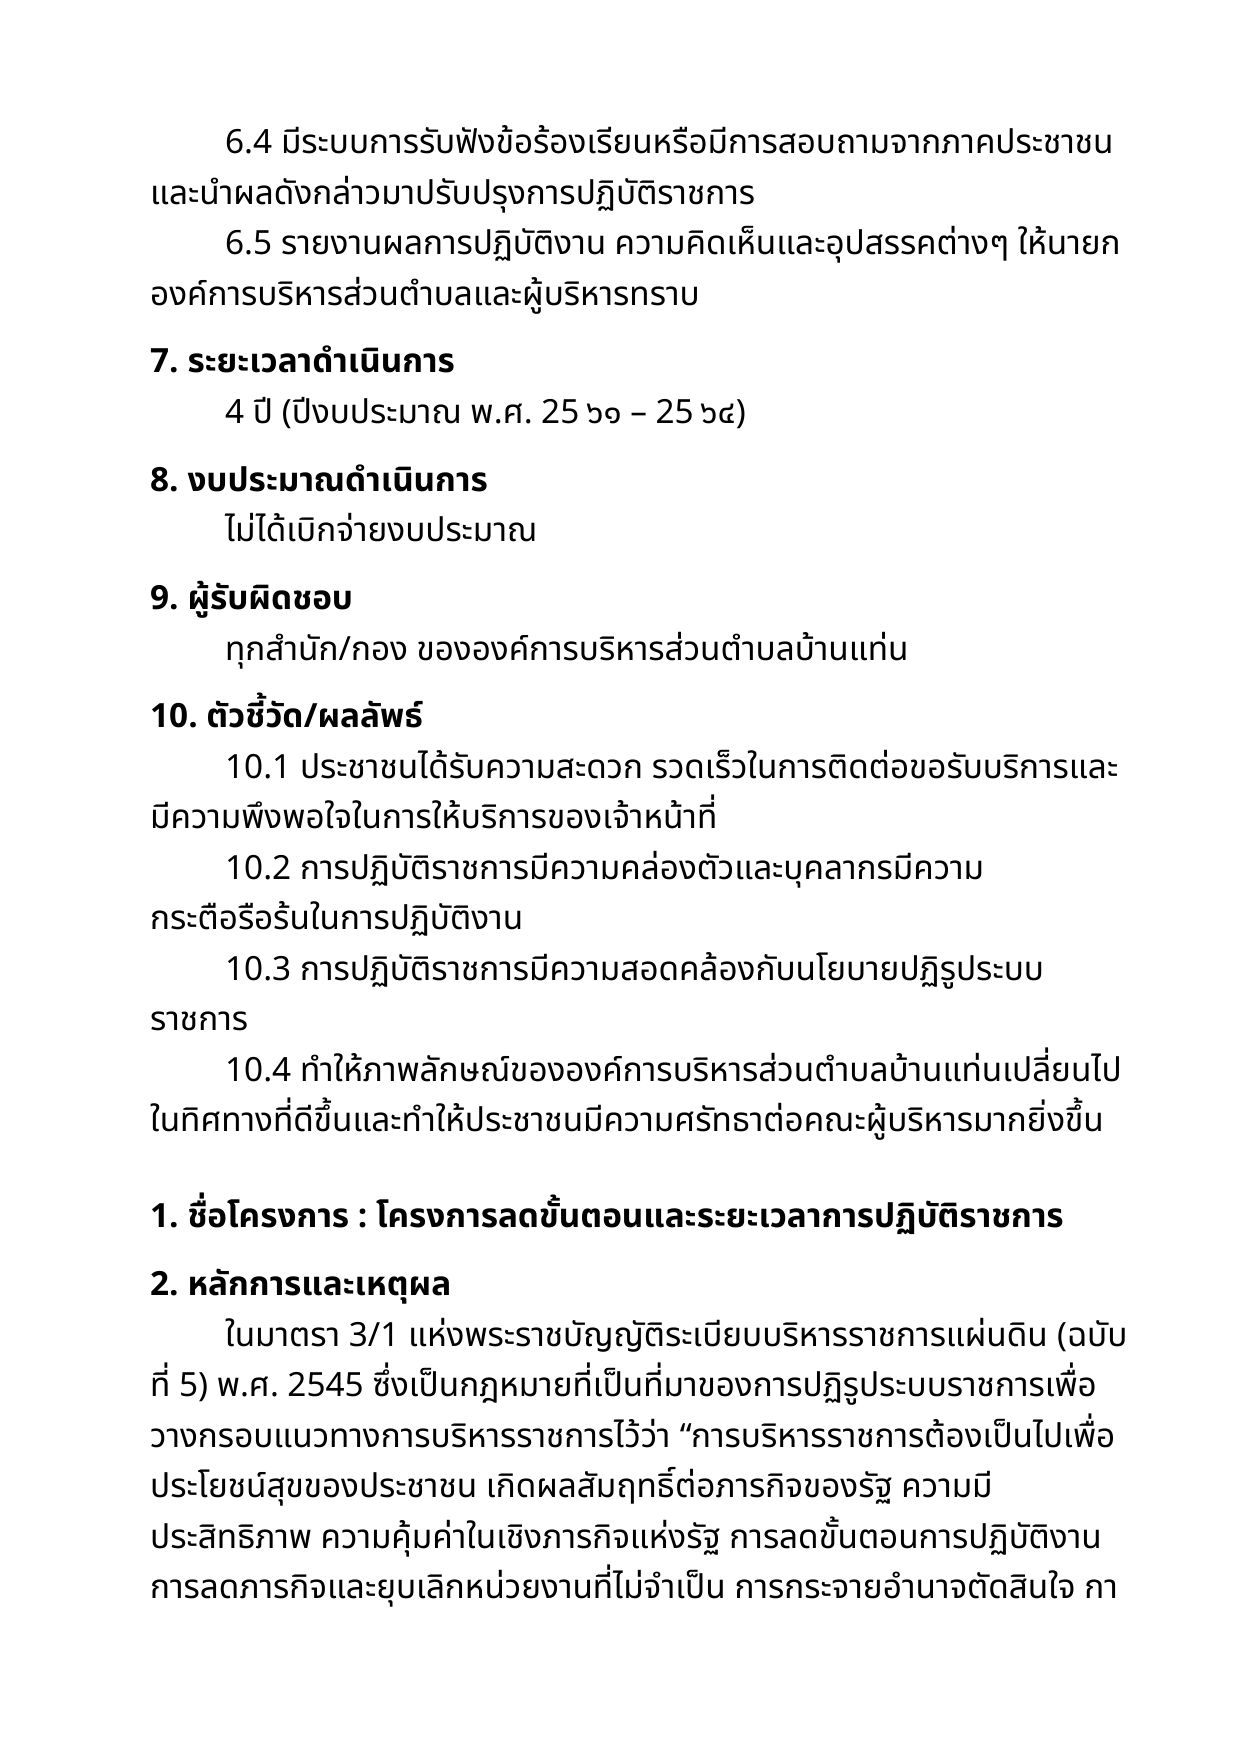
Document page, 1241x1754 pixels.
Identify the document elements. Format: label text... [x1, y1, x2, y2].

list 4 ปี (ปีงบประมาณ พ.ศ. 25๖๑ – 25๖๔) [150, 388, 1137, 438]
list 10. ตัวชี้วัด/ผลลัพธ์ [150, 692, 1137, 743]
list ทุกสํานัก/กอง ขององค์การบริหารส่วนตำบลบ้านแท่น [150, 624, 1137, 675]
list 6.5 รายงานผลการปฏิบัติงาน ความคิดเห็นและอุปสรรคต่างๆ ให้นายกองค์การบริหารส่วนตำบลและผู้บริหารทราบ [150, 219, 1137, 320]
list 7. ระยะเวลาดําเนินการ [150, 337, 1137, 388]
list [150, 1311, 1137, 1613]
list 2. หลักการและเหตุผล [150, 1260, 1137, 1311]
list 6.4 มีระบบการรับฟังข้อร้องเรียนหรือมีการสอบถามจากภาคประชาชน และนําผลดังกล่าวมาปรับปรุงการปฏิบัติราชการ [150, 118, 1137, 219]
list 10.4 ทําให้ภาพลักษณ์ขององค์การบริหารส่วนตําบลบ้านแท่นเปลี่ยนไปในทิศทางที่ดีขึ้นและทําให้ประชาชนมีความศรัทธาต่อคณะผู้บริหารมากยิ่งขึ้น [150, 1046, 1137, 1147]
list 1. ชื่อโครงการ : โครงการลดขั้นตอนและระยะเวลาการปฏิบัติราชการ [150, 1192, 1137, 1243]
list 10.3 การปฏิบัติราชการมีความสอดคล้องกับนโยบายปฏิรูประบบราชการ [150, 945, 1137, 1046]
list 10.2 การปฏิบัติราชการมีความคล่องตัวและบุคลากรมีความกระตือรือร้นในการปฏิบัติงาน [150, 844, 1137, 945]
list ไม่ได้เบิกจ่ายงบประมาณ [150, 506, 1137, 557]
list 8. งบประมาณดําเนินการ [150, 456, 1137, 506]
list 10.1 ประชาชนได้รับความสะดวก รวดเร็วในการติดต่อขอรับบริการและมีความพึงพอใจในการให้บริการของเจ้าหน้าที่ [150, 743, 1137, 844]
list 9. ผู้รับผิดชอบ [150, 574, 1137, 624]
